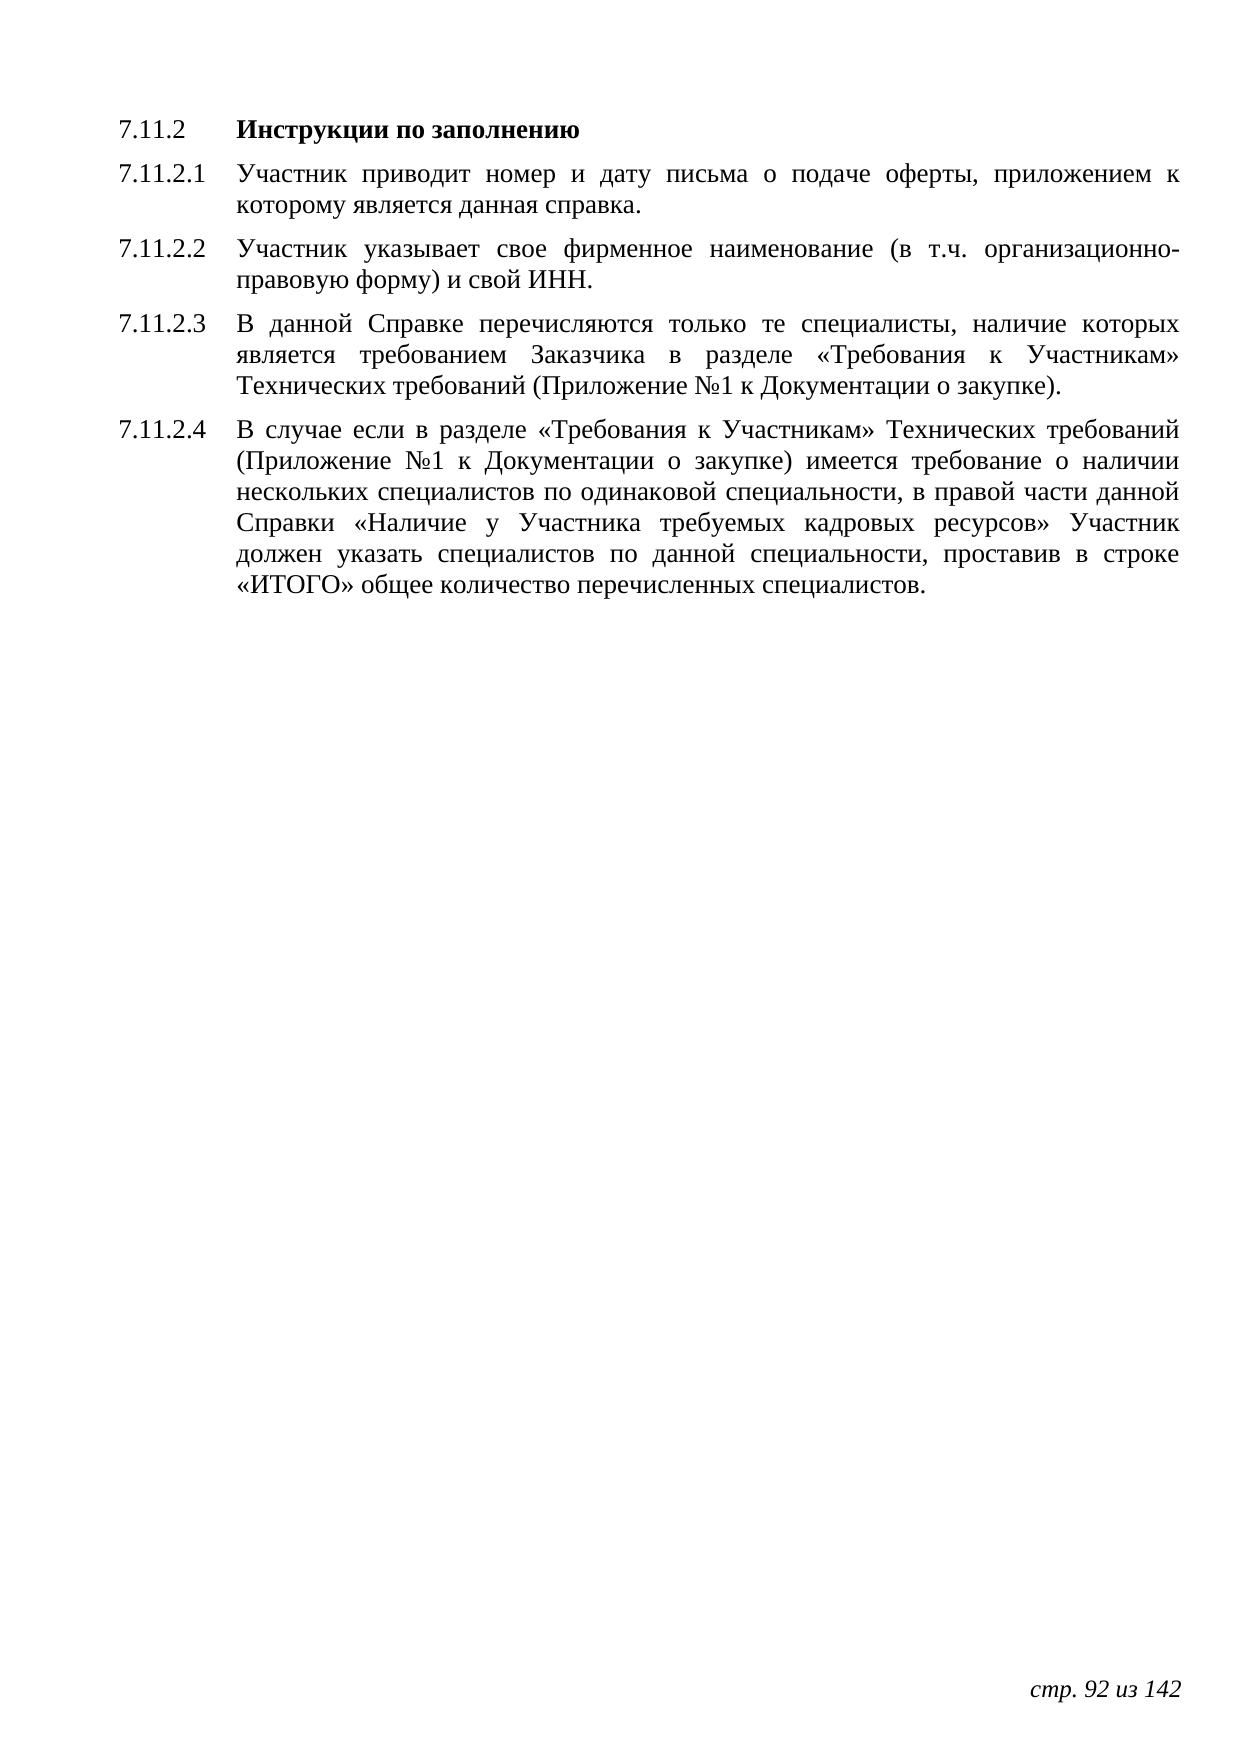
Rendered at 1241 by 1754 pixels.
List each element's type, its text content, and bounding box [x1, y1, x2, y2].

text Участник приводит номер и дату письма о подаче оферты, приложением к которому является данная справка. [118, 157, 1181, 219]
text В данной Справке перечисляются только те специалисты, наличие которых является требованием Заказчика в разделе «Требования к Участникам» Технических требований (Приложение №1 к Документации о закупке). [118, 307, 1181, 400]
text Участник указывает свое фирменное наименование (в т.ч. организационно-правовую форму) и свой ИНН. [118, 232, 1181, 294]
text Инструкции по заполнению [118, 114, 1181, 145]
text В случае если в разделе «Требования к Участникам» Технических требований (Приложение №1 к Документации о закупке) имеется требование о наличии нескольких специалистов по одинаковой специальности, в правой части данной Справки «Наличие у Участника требуемых кадровых ресурсов» Участник должен указать специалистов по данной специальности, проставив в строке «ИТОГО» общее количество перечисленных специалистов. [118, 413, 1181, 600]
